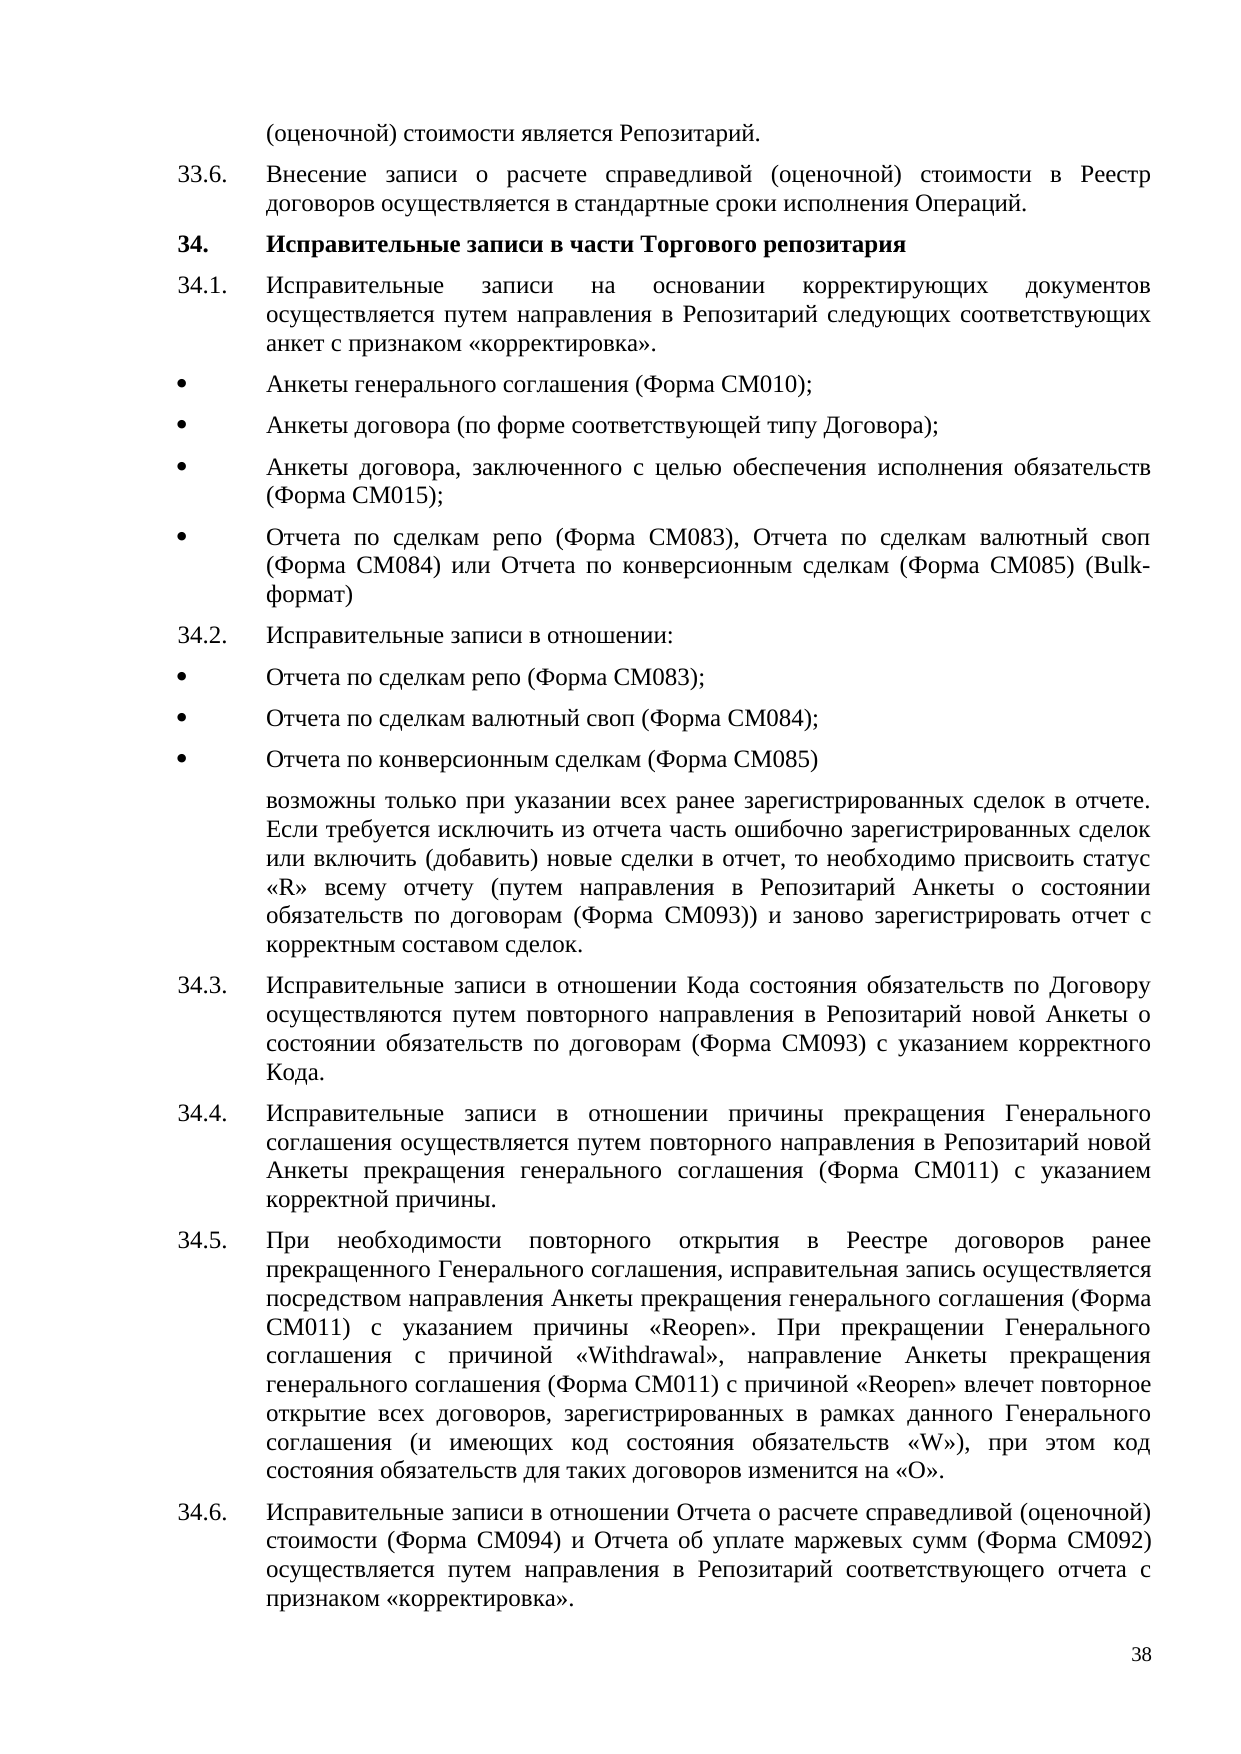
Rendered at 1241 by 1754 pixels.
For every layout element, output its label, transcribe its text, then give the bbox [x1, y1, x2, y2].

list Отчета по сделкам репо (Форма CM083), Отчета по сделкам валютный своп (Форма CM084) или Отчета по конверсионным сделкам (Форма CM085) (Bulk-формат) [177, 522, 1152, 608]
list Отчета по сделкам репо (Форма CM083); [177, 662, 1152, 691]
list Внесение записи о расчете справедливой (оценочной) стоимости в Реестр договоров осуществляется в стандартные сроки исполнения Операций. [177, 159, 1152, 217]
list При необходимости повторного открытия в Реестре договоров ранее прекращенного Генерального соглашения, исправительная запись осуществляется посредством направления Анкеты прекращения генерального соглашения (Форма CM011) с указанием причины «Reopen». При прекращении Генерального соглашения с причиной «Withdrawal», направление Анкеты прекращения генерального соглашения (Форма CM011) с причиной «Reopen» влечет повторное открытие всех договоров, зарегистрированных в рамках данного Генерального соглашения (и имеющих код состояния обязательств «W»), при этом код состояния обязательств для таких договоров изменится на «O». [177, 1226, 1152, 1484]
list возможны только при указании всех ранее зарегистрированных сделок в отчете. Если требуется исключить из отчета часть ошибочно зарегистрированных сделок или включить (добавить) новые сделки в отчет, то необходимо присвоить статус «R» всему отчету (путем направления в Репозитарий Анкеты о состоянии обязательств по договорам (Форма CM093)) и заново зарегистрировать отчет с корректным составом сделок. [266, 786, 1152, 958]
list Исправительные записи в отношении Отчета о расчете справедливой (оценочной) стоимости (Форма CM094) и Отчета об уплате маржевых сумм (Форма CM092) осуществляется путем направления в Репозитарий соответствующего отчета с признаком «корректировка». [177, 1497, 1152, 1612]
list Исправительные записи на основании корректирующих документов осуществляется путем направления в Репозитарий следующих соответствующих анкет с признаком «корректировка». [177, 271, 1152, 357]
list Исправительные записи в отношении Кода состояния обязательств по Договору осуществляются путем повторного направления в Репозитарий новой Анкеты о состоянии обязательств по договорам (Форма CM093) с указанием корректного Кода. [177, 971, 1152, 1086]
list Отчета по конверсионным сделкам (Форма CM085) [177, 744, 1152, 773]
list Анкеты договора (по форме соответствующей типу Договора); [177, 411, 1152, 439]
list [177, 118, 1152, 147]
subtitle Исправительные записи в части Торгового репозитария [177, 229, 1152, 258]
list Анкеты договора, заключенного с целью обеспечения исполнения обязательств (Форма CM015); [177, 452, 1152, 509]
list Отчета по сделкам валютный своп (Форма CM084); [177, 703, 1152, 732]
list Исправительные записи в отношении: [177, 621, 1152, 649]
list Исправительные записи в отношении причины прекращения Генерального соглашения осуществляется путем повторного направления в Репозитарий новой Анкеты прекращения генерального соглашения (Форма CM011) с указанием корректной причины. [177, 1098, 1152, 1213]
list Анкеты генерального соглашения (Форма CM010); [177, 369, 1152, 398]
